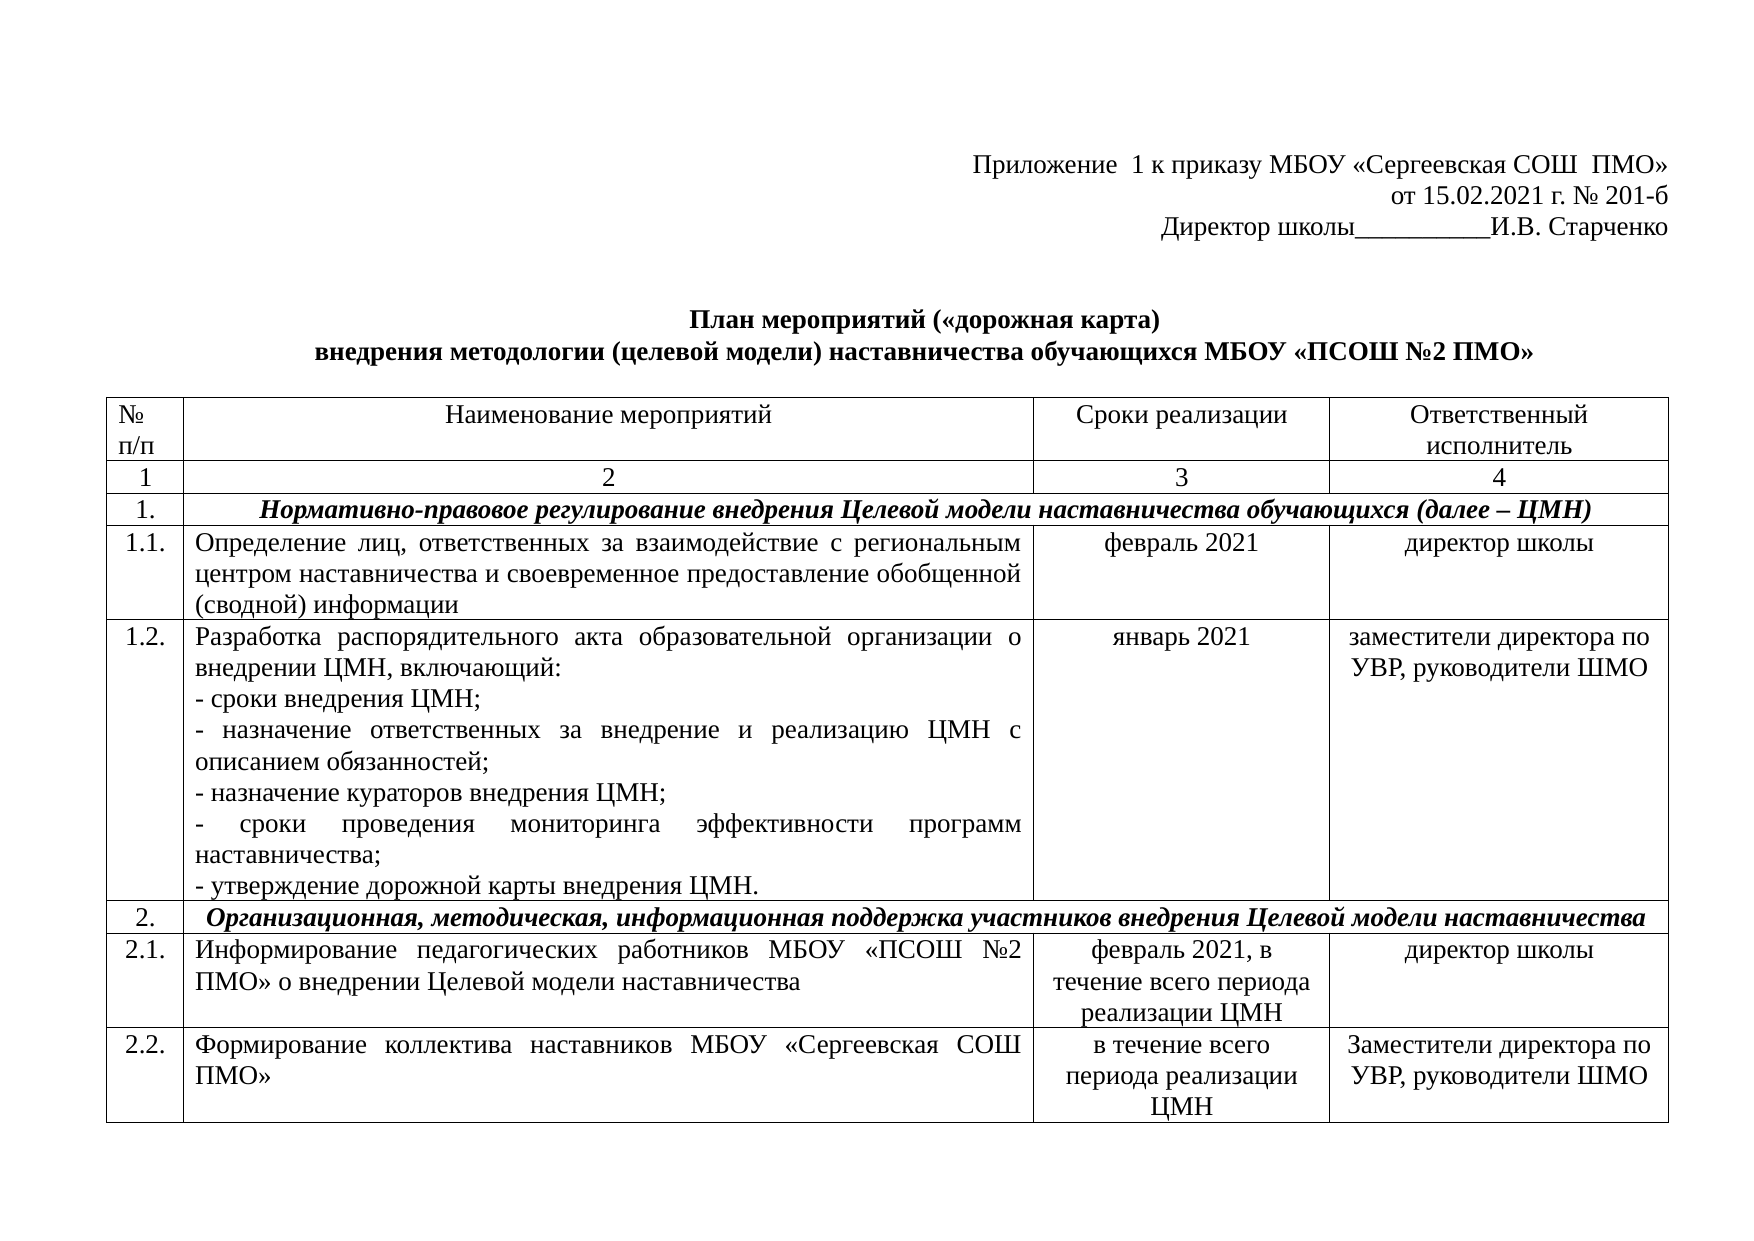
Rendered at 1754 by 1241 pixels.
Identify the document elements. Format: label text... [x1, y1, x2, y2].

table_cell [1034, 1028, 1329, 1122]
table_cell директор школы [1330, 526, 1668, 619]
table_cell 2.1. [107, 934, 183, 1027]
table_cell 3 [1034, 461, 1329, 492]
table_cell Разработка распорядительного акта образовательной организации о внедрении ЦМН, включающий: - сроки внедрения ЦМН; - назначение ответственных за внедрение и реализацию ЦМН с описанием обязанностей; - назначение кураторов внедрения ЦМН; - сроки проведения мониторинга эффективности программ наставничества; - утверждение дорожной карты внедрения ЦМН. [184, 620, 1033, 900]
table_cell 2 [184, 461, 1033, 492]
table_cell 2. [107, 901, 183, 933]
table_header № п/п [107, 398, 183, 460]
table_cell 1.2. [107, 620, 183, 900]
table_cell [1330, 1028, 1668, 1122]
table_cell 1.1. [107, 526, 183, 619]
table_cell Определение лиц, ответственных за взаимодействие с региональным центром наставничества и своевременное предоставление обобщенной (сводной) информации [184, 526, 1033, 619]
table_cell Организационная, методическая, информационная поддержка участников внедрения Целевой модели наставничества [184, 901, 1668, 933]
table_cell Формирование коллектива наставников МБОУ «Сергеевская СОШ ПМО» [184, 1028, 1033, 1122]
text внедрения методологии (целевой модели) наставничества обучающихся МБОУ «ПСОШ №2 ПМО» [118, 334, 1724, 366]
text Приложение 1 к приказу МБОУ «Сергеевская СОШ ПМО» [118, 148, 1668, 179]
table_header Ответственный исполнитель [1330, 398, 1668, 460]
table_cell 1 [107, 461, 183, 492]
text Директор школы__________И.В. Старченко [118, 210, 1668, 241]
table_cell февраль 2021, в течение всего периода реализации ЦМН [1034, 934, 1329, 1027]
table_header Наименование мероприятий [184, 398, 1033, 460]
table_cell январь 2021 [1034, 620, 1329, 900]
table_cell Нормативно-правовое регулирование внедрения Целевой модели наставничества обучающихся (далее – ЦМН) [184, 494, 1668, 524]
table_cell февраль 2021 [1034, 526, 1329, 619]
table_cell Информирование педагогических работников МБОУ «ПСОШ №2 ПМО» о внедрении Целевой модели наставничества [184, 934, 1033, 1027]
table_header Сроки реализации [1034, 398, 1329, 460]
table_cell заместители директора по УВР, руководители ШМО [1330, 620, 1668, 900]
table_cell директор школы [1330, 934, 1668, 1027]
table_cell 4 [1330, 461, 1668, 492]
text План мероприятий («дорожная карта) [118, 303, 1724, 334]
table_cell 2.2. [107, 1028, 183, 1122]
text от 15.02.2021 г. № 201-б [118, 179, 1668, 210]
table_cell 1. [107, 494, 183, 524]
